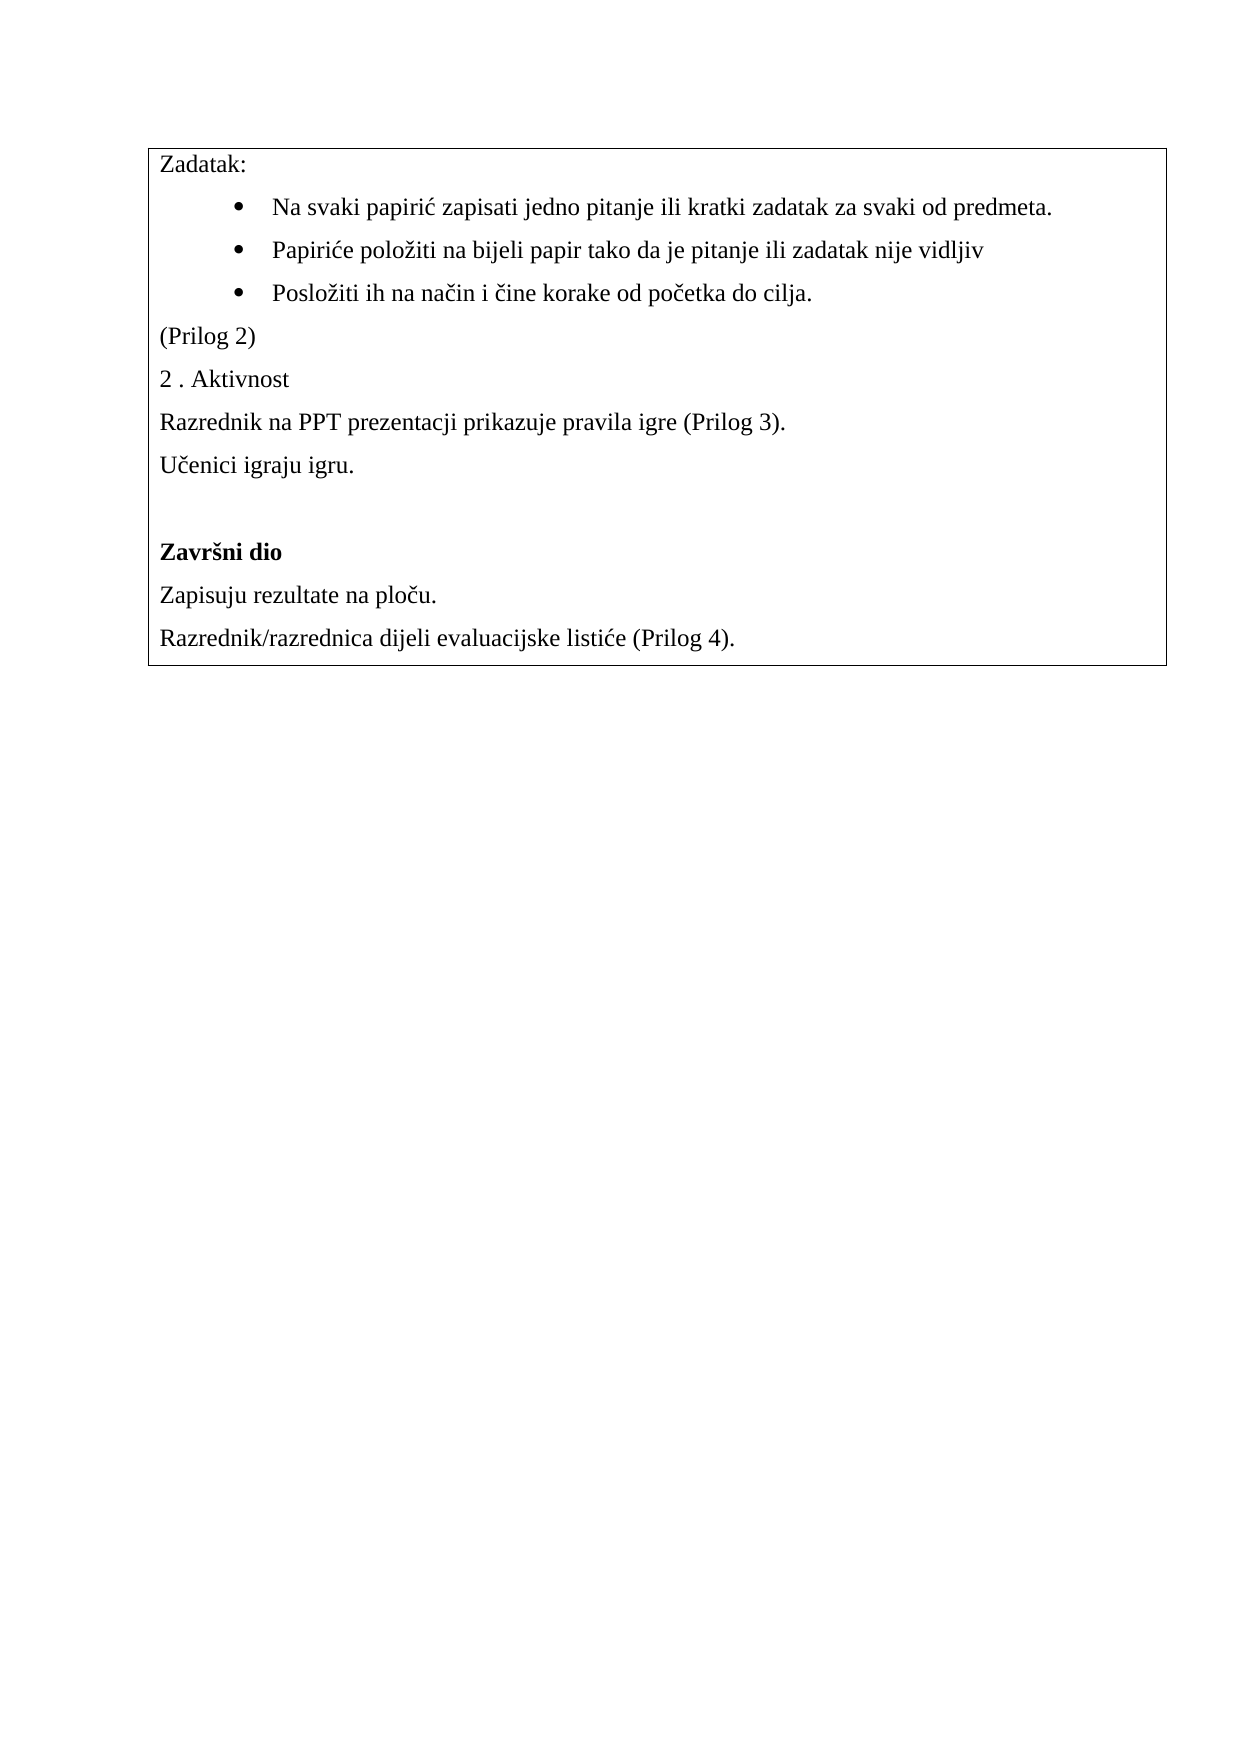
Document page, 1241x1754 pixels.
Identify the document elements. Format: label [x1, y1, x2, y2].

table_cell [149, 149, 1166, 665]
